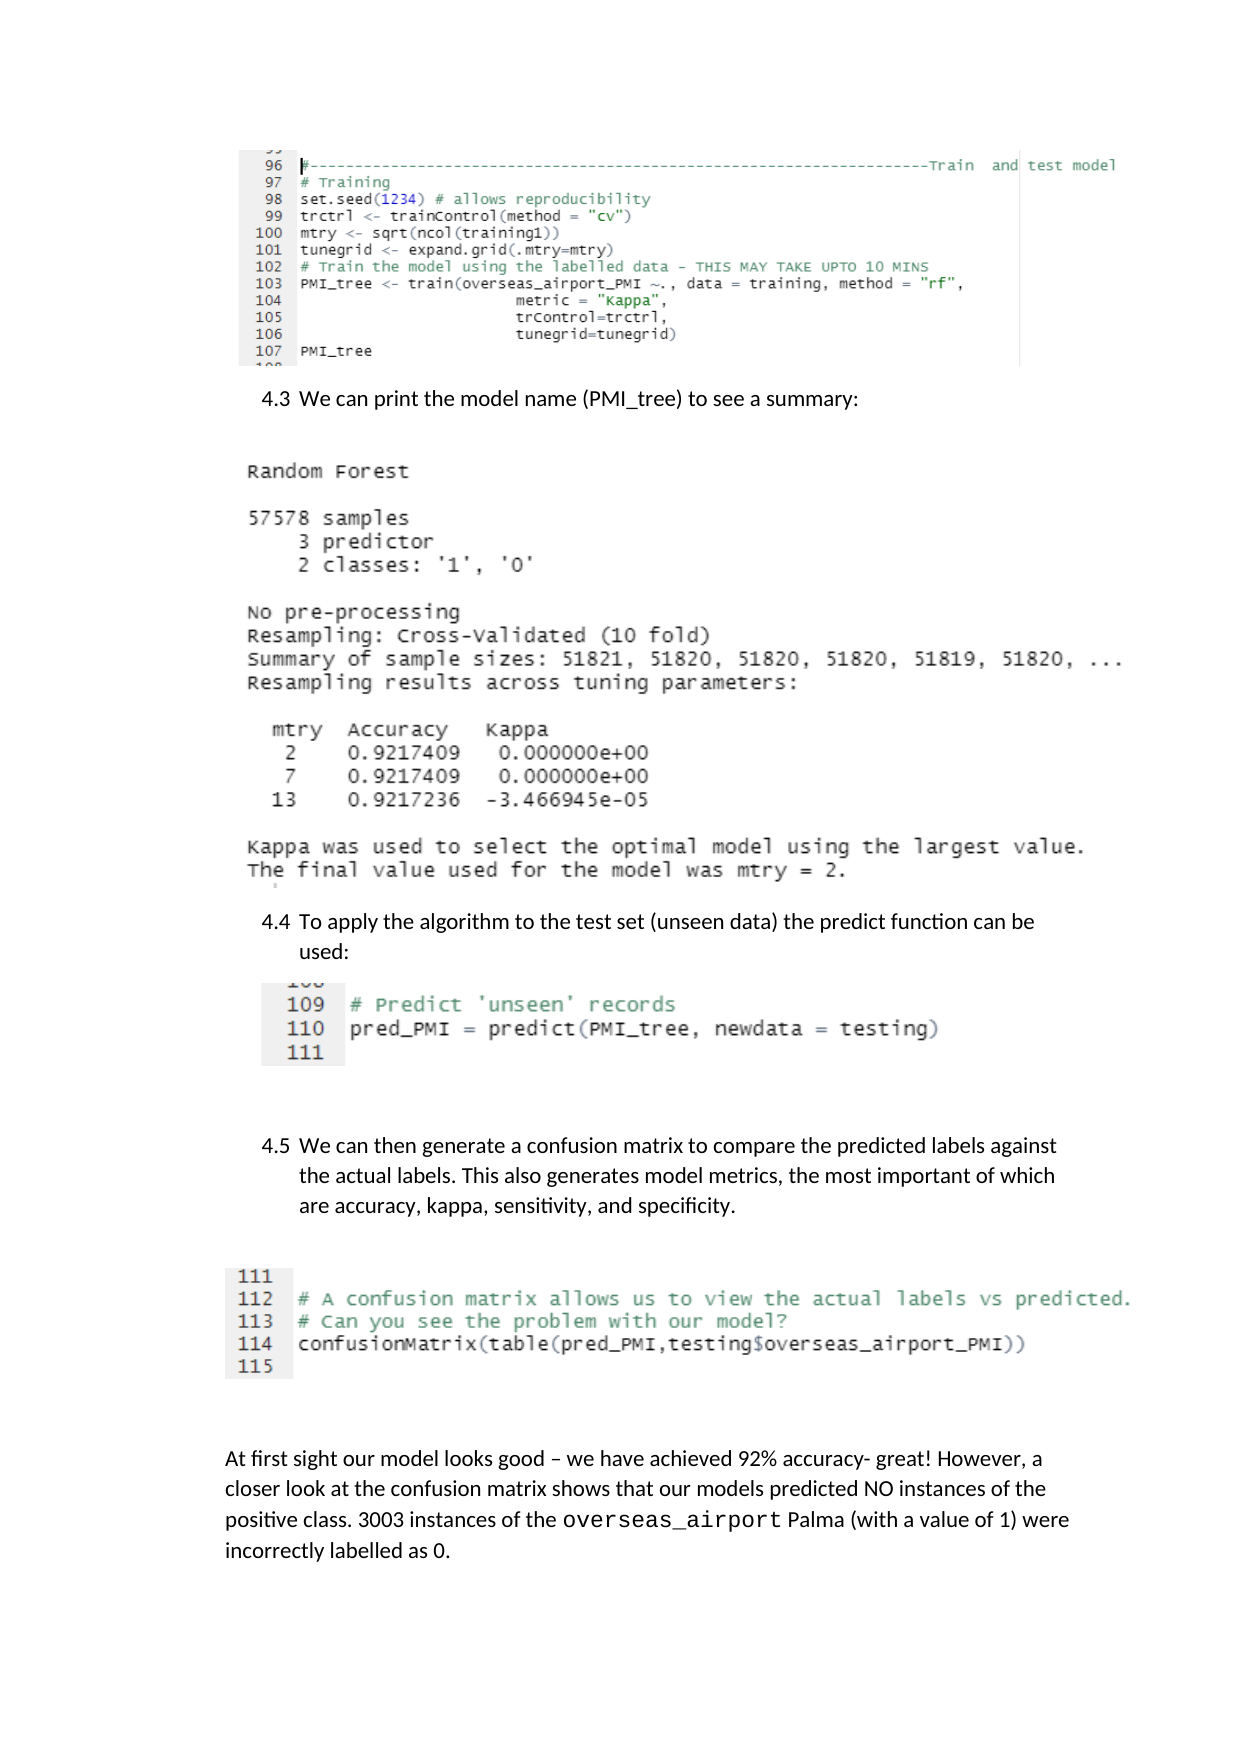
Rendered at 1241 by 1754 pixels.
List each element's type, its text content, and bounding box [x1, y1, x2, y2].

list We can print the model name (PMI_tree) to see a summary: [261, 384, 1090, 412]
picture [225, 1268, 1166, 1379]
picture [238, 150, 1179, 366]
picture [238, 461, 1142, 888]
picture [261, 983, 970, 1066]
list We can then generate a confusion matrix to compare the predicted labels against the actual labels. This also generates model metrics, the most important of which are accuracy, kappa, sensitivity, and specificity. [261, 1131, 1090, 1219]
list To apply the algorithm to the test set (unseen data) the predict function can be used: [261, 907, 1090, 965]
text At first sight our model looks good – we have achieved 92% accuracy- great! However, a closer look at the confusion matrix shows that our models predicted NO instances of the positive class. 3003 instances of the overseas_airport Palma (with a value of 1) were incorrectly labelled as 0. [225, 1444, 1090, 1564]
